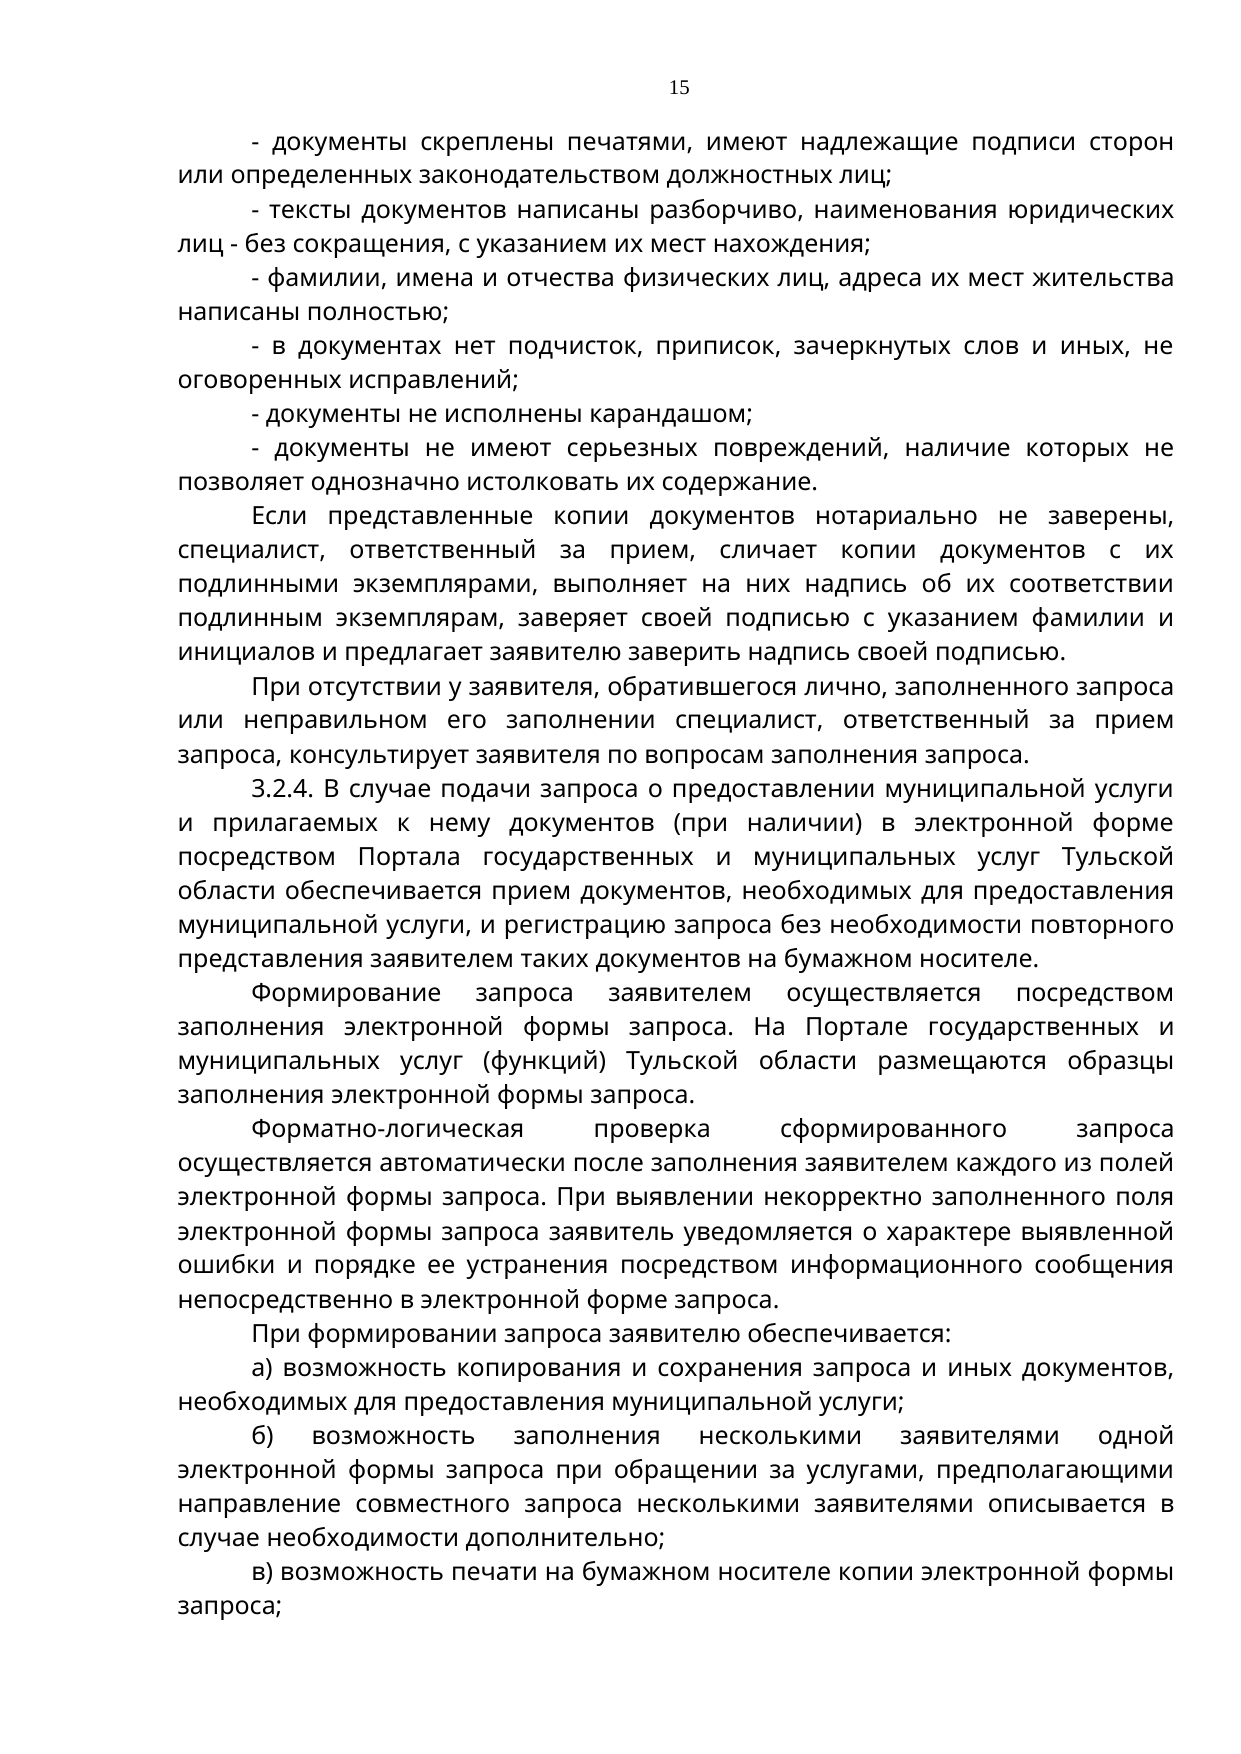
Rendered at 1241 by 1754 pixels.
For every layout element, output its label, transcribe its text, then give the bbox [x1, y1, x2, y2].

text - фамилии, имена и отчества физических лиц, адреса их мест жительства написаны полностью; [177, 259, 1175, 327]
text Если представленные копии документов нотариально не заверены, специалист, ответственный за прием, сличает копии документов с их подлинными экземплярами, выполняет на них надпись об их соответствии подлинным экземплярам, заверяет своей подписью с указанием фамилии и инициалов и предлагает заявителю заверить надпись своей подписью. [177, 498, 1175, 668]
text - в документах нет подчисток, приписок, зачеркнутых слов и иных, не оговоренных исправлений; [177, 327, 1175, 396]
text б) возможность заполнения несколькими заявителями одной электронной формы запроса при обращении за услугами, предполагающими направление совместного запроса несколькими заявителями описывается в случае необходимости дополнительно; [177, 1417, 1175, 1554]
text Формирование запроса заявителем осуществляется посредством заполнения электронной формы запроса. На Портале государственных и муниципальных услуг (функций) Тульской области размещаются образцы заполнения электронной формы запроса. [177, 975, 1175, 1111]
text а) возможность копирования и сохранения запроса и иных документов, необходимых для предоставления муниципальной услуги; [177, 1349, 1175, 1417]
text - документы не имеют серьезных повреждений, наличие которых не позволяет однозначно истолковать их содержание. [177, 430, 1175, 498]
text в) возможность печати на бумажном носителе копии электронной формы запроса; [177, 1554, 1175, 1622]
text 3.2.4. В случае подачи запроса о предоставлении муниципальной услуги и прилагаемых к нему документов (при наличии) в электронной форме посредством Портала государственных и муниципальных услуг Тульской области обеспечивается прием документов, необходимых для предоставления муниципальной услуги, и регистрацию запроса без необходимости повторного представления заявителем таких документов на бумажном носителе. [177, 770, 1175, 975]
text Форматно-логическая проверка сформированного запроса осуществляется автоматически после заполнения заявителем каждого из полей электронной формы запроса. При выявлении некорректно заполненного поля электронной формы запроса заявитель уведомляется о характере выявленной ошибки и порядке ее устранения посредством информационного сообщения непосредственно в электронной форме запроса. [177, 1111, 1175, 1315]
text - документы скреплены печатями, имеют надлежащие подписи сторон или определенных законодательством должностных лиц; [177, 123, 1175, 191]
text При отсутствии у заявителя, обратившегося лично, заполненного запроса или неправильном его заполнении специалист, ответственный за прием запроса, консультирует заявителя по вопросам заполнения запроса. [177, 668, 1175, 770]
text - тексты документов написаны разборчиво, наименования юридических лиц - без сокращения, с указанием их мест нахождения; [177, 191, 1175, 259]
text - документы не исполнены карандашом; [177, 396, 1175, 430]
text При формировании запроса заявителю обеспечивается: [177, 1315, 1175, 1349]
